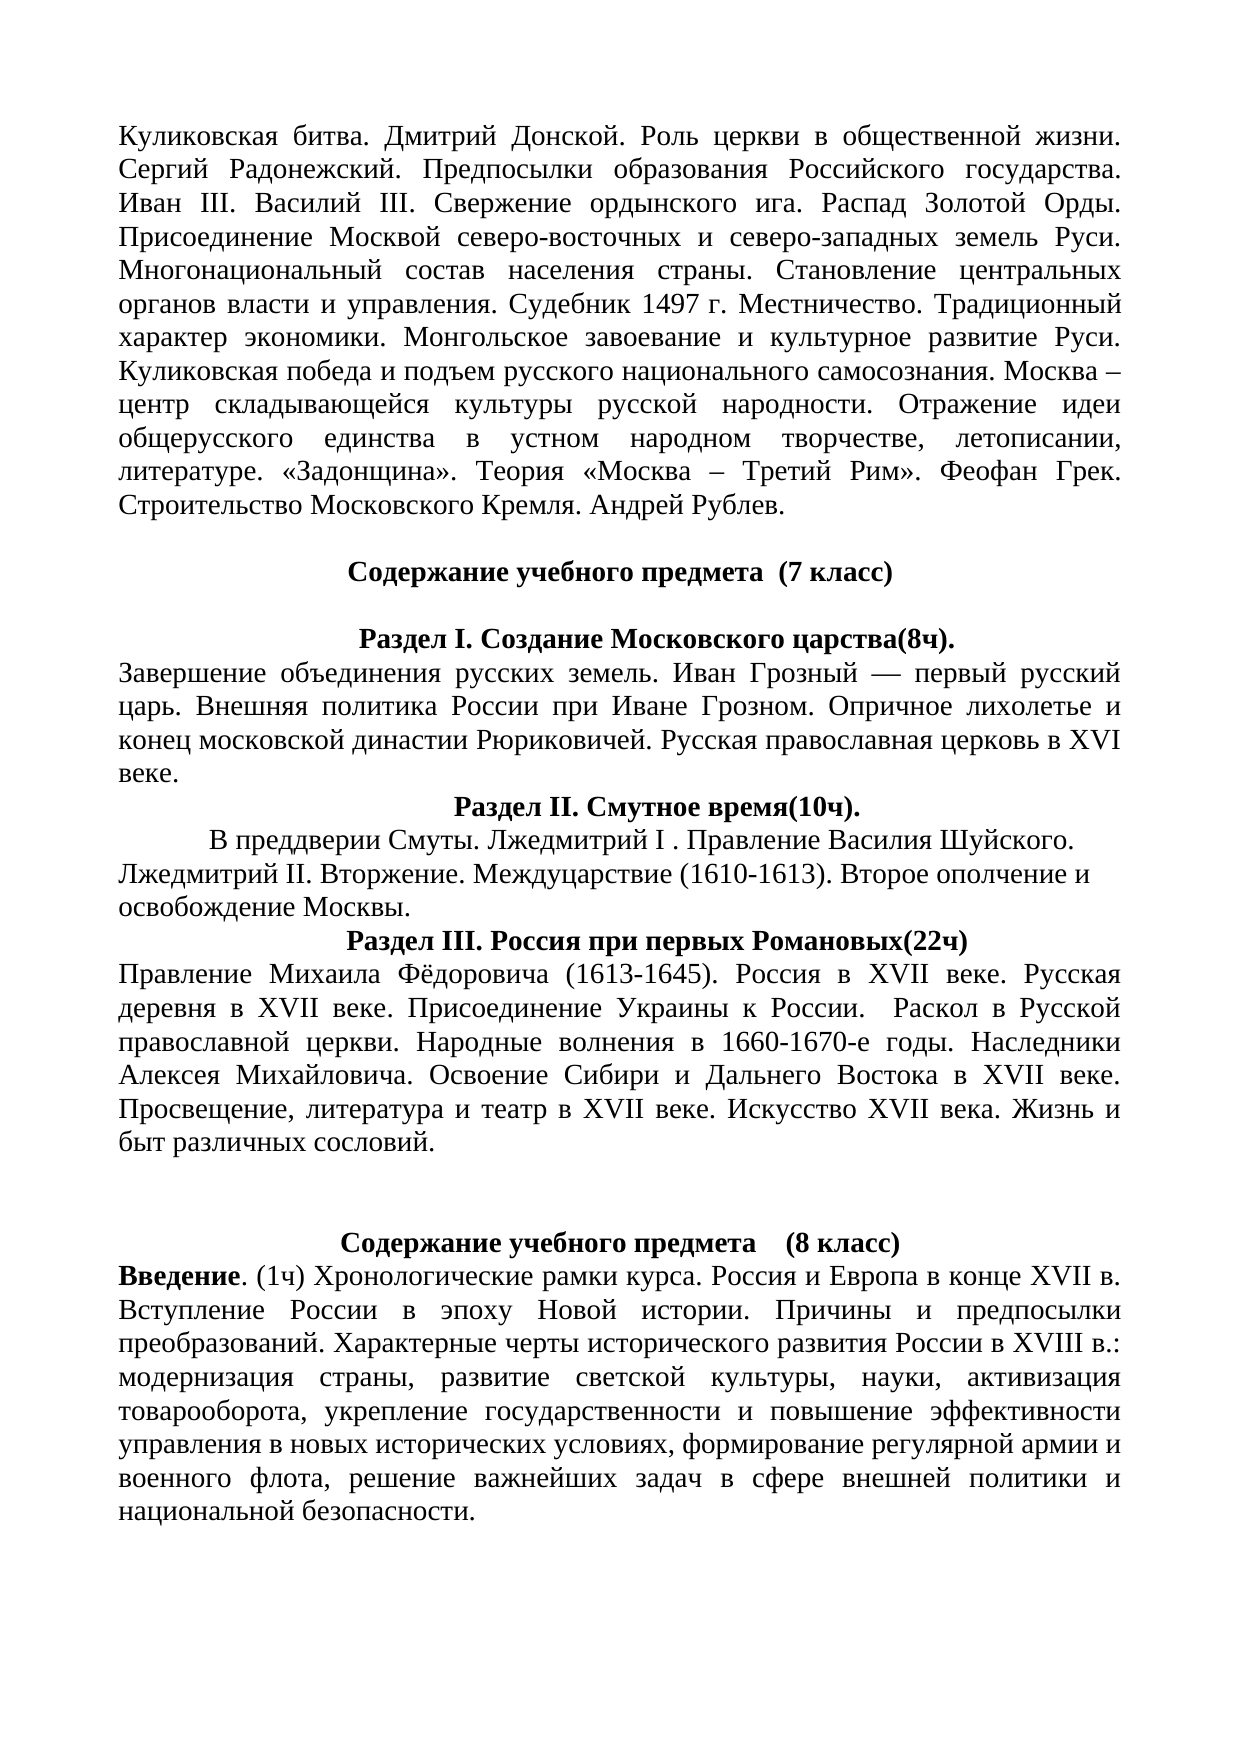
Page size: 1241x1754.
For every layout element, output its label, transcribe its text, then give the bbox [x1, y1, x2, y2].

text Содержание учебного предмета (8 класс) [118, 1225, 1122, 1258]
text Раздел III. Россия при первых Романовых(22ч) [118, 923, 1122, 957]
text В преддверии Смуты. Лжедмитрий I . Правление Василия Шуйского. Лжедмитрий II. Вторжение. Междуцарствие (1610-1613). Второе ополчение и освобождение Москвы. [118, 822, 1122, 923]
text Введение. (1ч) Хронологические рамки курса. Россия и Европа в конце XVII в. Вступление России в эпоху Новой истории. Причины и предпосылки преобразований. Характерные черты исторического развития России в XVIII в.: модернизация страны, развитие светской культуры, науки, активизация товарооборота, укрепление государственности и повышение эффективности управления в новых исторических условиях, формирование регулярной армии и военного флота, решение важнейших задач в сфере внешней политики и национальной безопасности. [118, 1258, 1122, 1527]
text Правление Михаила Фёдоровича (1613-1645). Россия в XVII веке. Русская деревня в XVII веке. Присоединение Украины к России. Раскол в Русской православной церкви. Народные волнения в 1660-1670-е годы. Наследники Алексея Михайловича. Освоение Сибири и Дальнего Востока в XVII веке. Просвещение, литература и театр в XVII веке. Искусство XVII века. Жизнь и быт различных сословий. [118, 957, 1122, 1158]
text Содержание учебного предмета (7 класс) [118, 554, 1122, 588]
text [118, 118, 1122, 521]
text Раздел I. Создание Московского царства(8ч). [118, 621, 1122, 655]
text Раздел II. Смутное время(10ч). [118, 789, 1122, 822]
text Завершение объединения русских земель. Иван Грозный — первый русский царь. Внешняя политика России при Иване Грозном. Опричное лихолетье и конец московской династии Рюриковичей. Русская православная церковь в XVI веке. [118, 655, 1122, 789]
